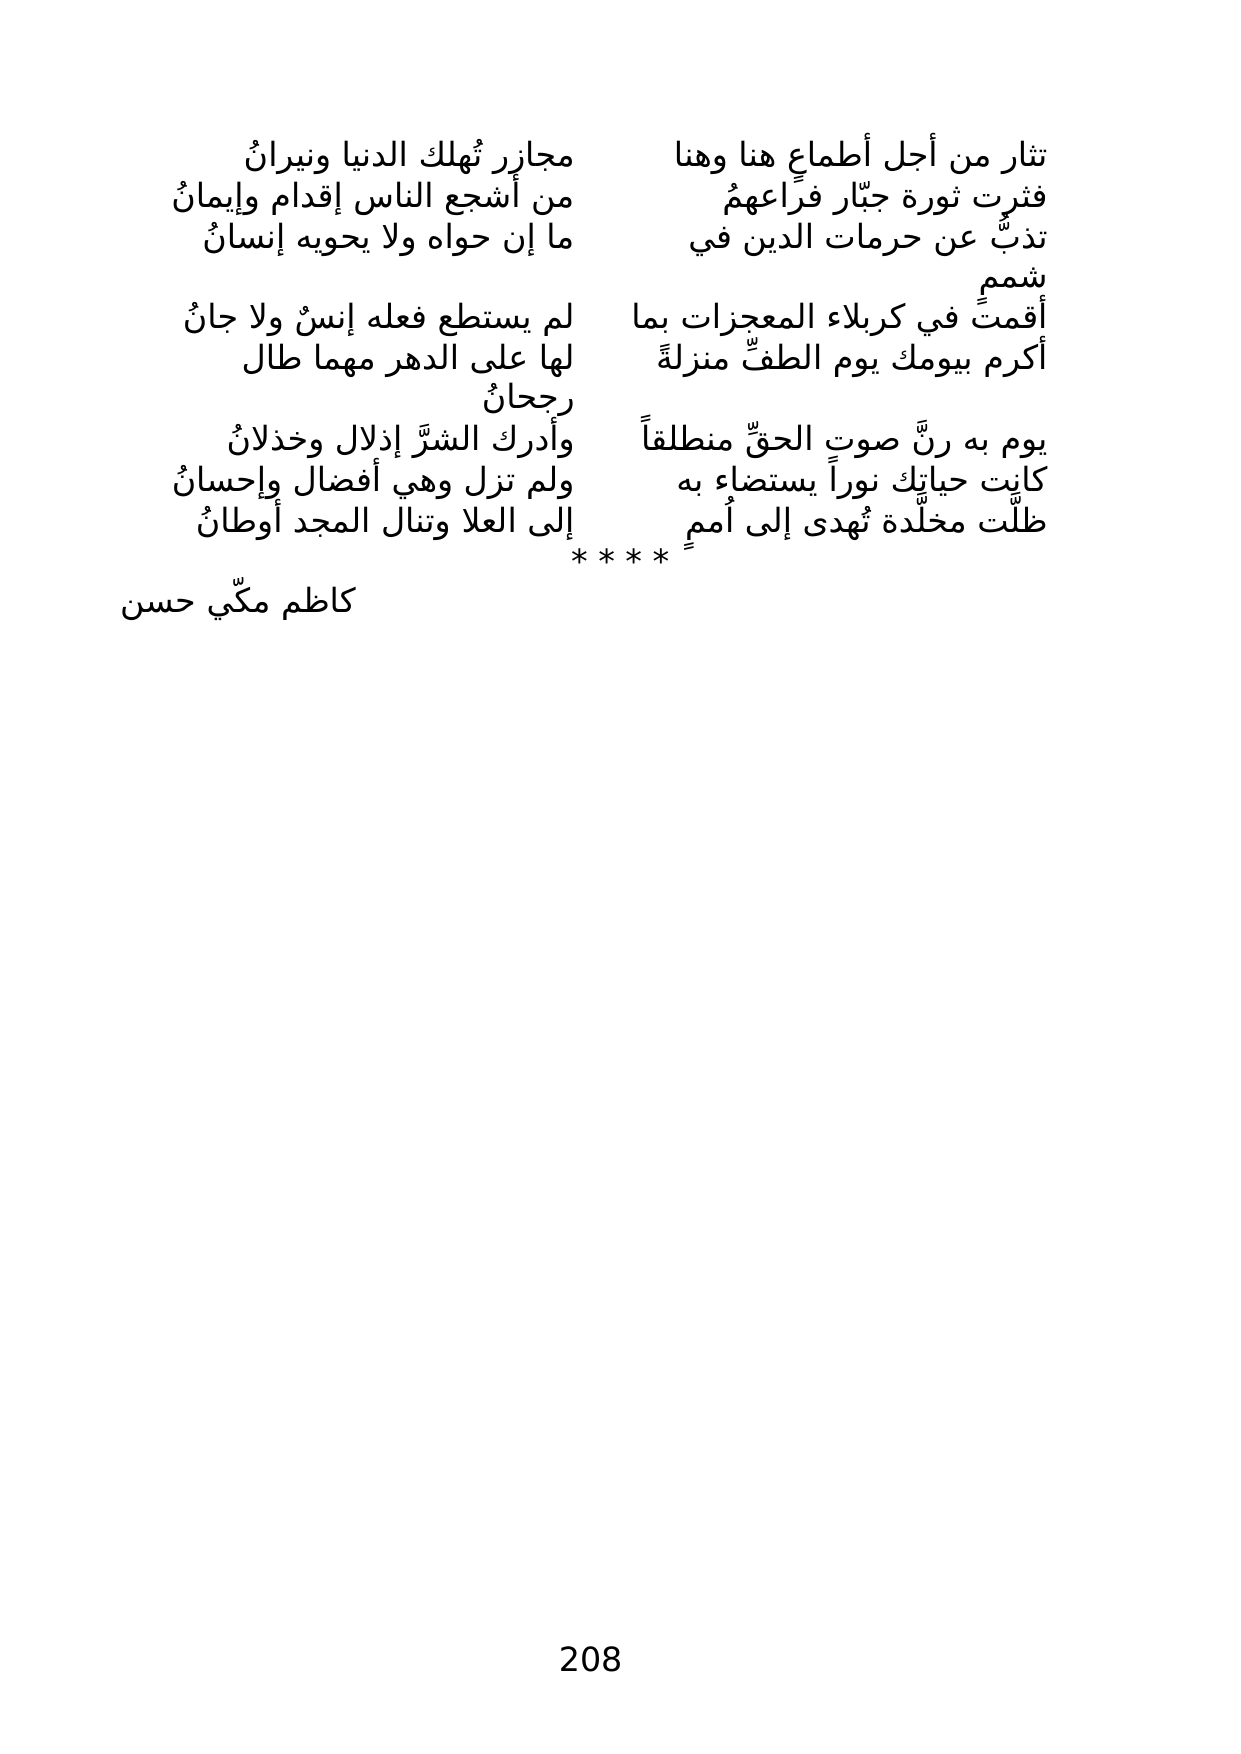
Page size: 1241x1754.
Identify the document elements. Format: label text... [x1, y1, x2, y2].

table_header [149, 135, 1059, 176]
text * * * * [120, 543, 1120, 582]
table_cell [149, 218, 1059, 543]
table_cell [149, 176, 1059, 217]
text كاظم مكّي حسن [120, 582, 1120, 620]
